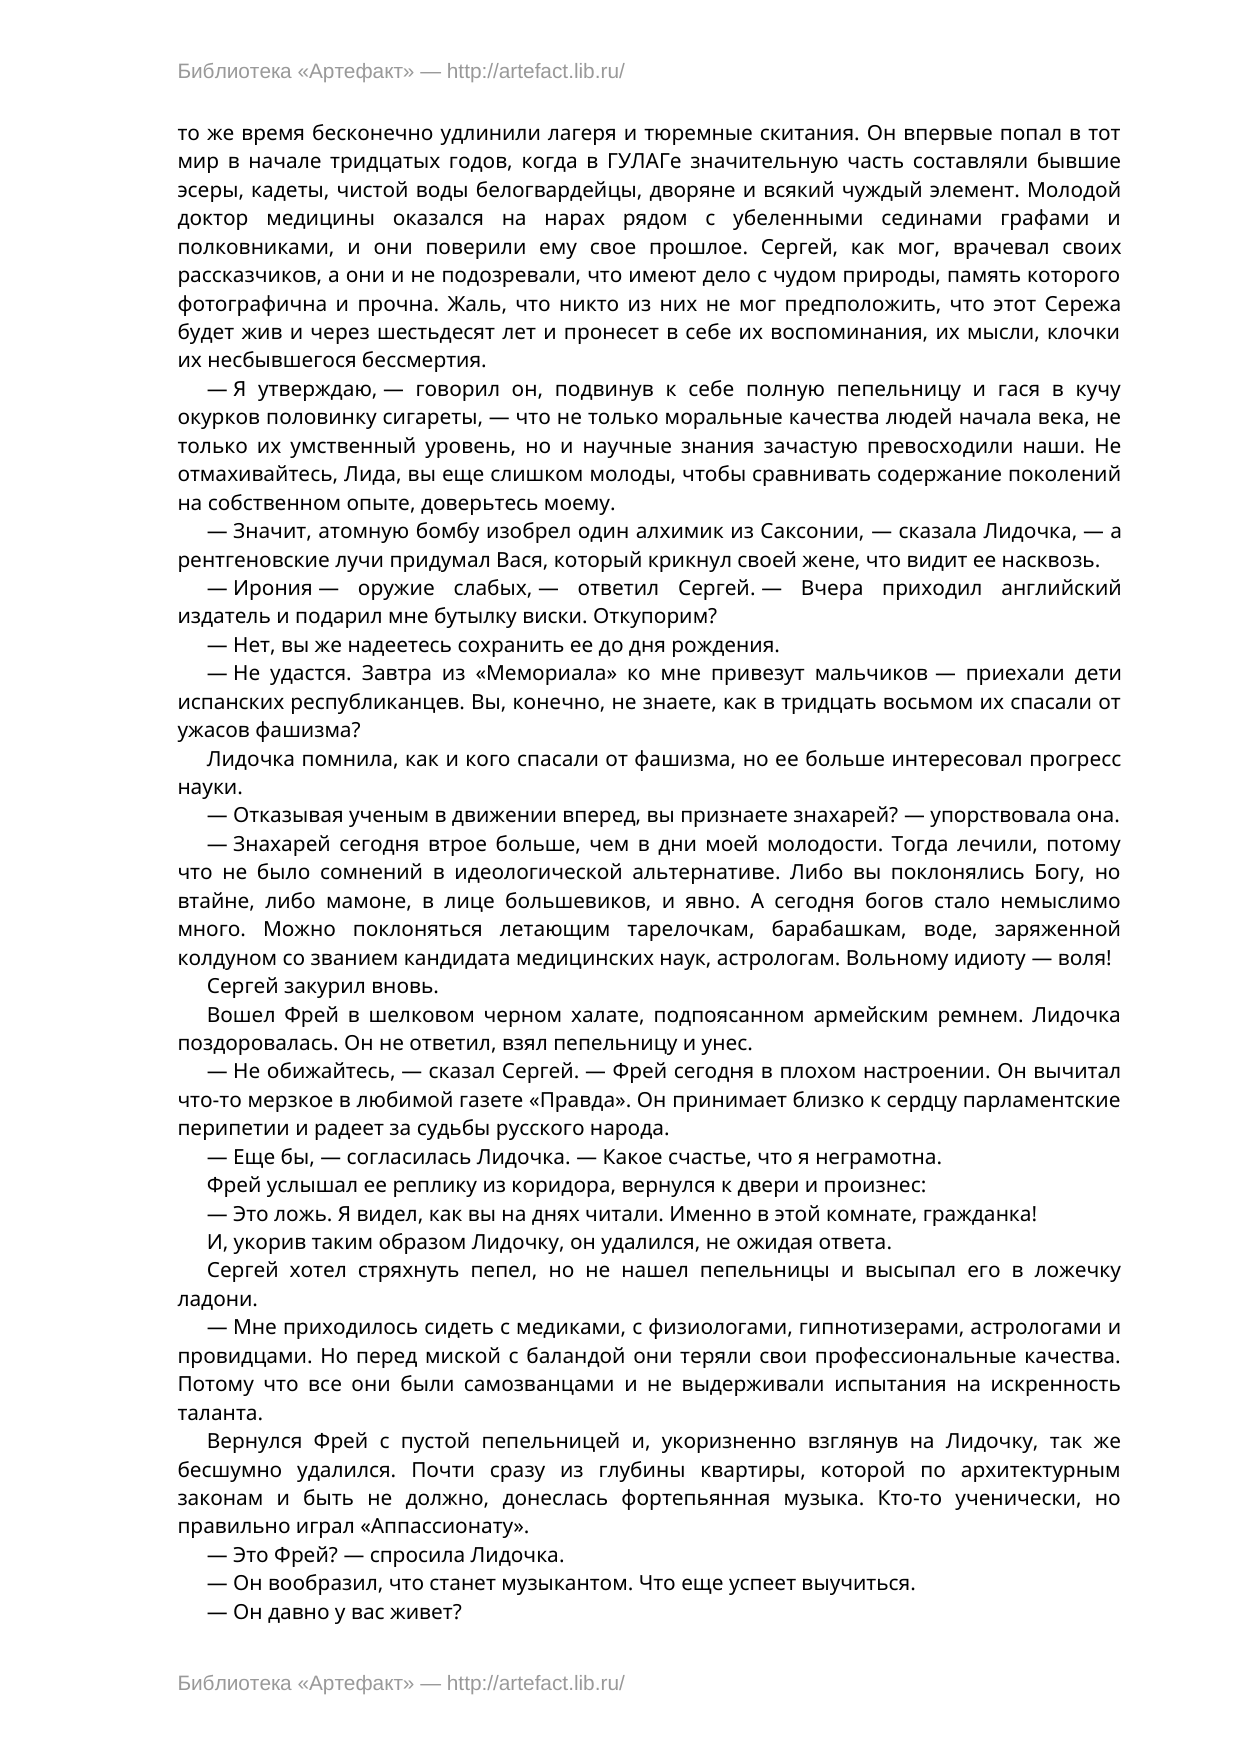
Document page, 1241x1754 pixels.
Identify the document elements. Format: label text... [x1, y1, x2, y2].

text — Еще бы, — согласилась Лидочка. — Какое счастье, что я неграмотна. [177, 1142, 1122, 1170]
text Вошел Фрей в шелковом черном халате, подпоясанном армейским ремнем. Лидочка поздоровалась. Он не ответил, взял пепельницу и унес. [177, 1000, 1122, 1057]
text Сергей хотел стряхнуть пепел, но не нашел пепельницы и высыпал его в ложечку ладони. [177, 1256, 1122, 1312]
text — Значит, атомную бомбу изобрел один алхимик из Саксонии, — сказала Лидочка, — а рентгеновские лучи придумал Вася, который крикнул своей жене, что видит ее насквозь. [177, 516, 1122, 573]
text И, укорив таким образом Лидочку, он удалился, не ожидая ответа. [177, 1227, 1122, 1256]
text — Отказывая ученым в движении вперед, вы признаете знахарей? — упорствовала она. [177, 801, 1122, 829]
text Лидочка помнила, как и кого спасали от фашизма, но ее больше интересовал прогресс науки. [177, 744, 1122, 801]
text — Знахарей сегодня втрое больше, чем в дни моей молодости. Тогда лечили, потому что не было сомнений в идеологической альтернативе. Либо вы поклонялись Богу, но втайне, либо мамоне, в лице большевиков, и явно. А сегодня богов стало немыслимо много. Можно поклоняться летающим тарелочкам, барабашкам, воде, заряженной колдуном со званием кандидата медицинских наук, астрологам. Вольному идиоту — воля! [177, 829, 1122, 971]
text Вернулся Фрей с пустой пепельницей и, укоризненно взглянув на Лидочку, так же бесшумно удалился. Почти сразу из глубины квартиры, которой по архитектурным законам и быть не должно, донеслась фортепьянная музыка. Кто-то ученически, но правильно играл «Аппассионату». [177, 1426, 1122, 1540]
text — Я утверждаю, — говорил он, подвинув к себе полную пепельницу и гася в кучу окурков половинку сигареты, — что не только моральные качества людей начала века, не только их умственный уровень, но и научные знания зачастую превосходили наши. Не отмахивайтесь, Лида, вы еще слишком молоды, чтобы сравнивать содержание поколений на собственном опыте, доверьтесь моему. [177, 374, 1122, 516]
text — Мне приходилось сидеть с медиками, с физиологами, гипнотизерами, астрологами и провидцами. Но перед миской с баландой они теряли свои профессиональные качества. Потому что все они были самозванцами и не выдерживали испытания на искренность таланта. [177, 1312, 1122, 1426]
text — Ирония — оружие слабых, — ответил Сергей. — Вчера приходил английский издатель и подарил мне бутылку виски. Откупорим? [177, 573, 1122, 630]
text — Он вообразил, что станет музыкантом. Что еще успеет выучиться. [177, 1568, 1122, 1597]
text — Не удастся. Завтра из «Мемориала» ко мне привезут мальчиков — приехали дети испанских республиканцев. Вы, конечно, не знаете, как в тридцать восьмом их спасали от ужасов фашизма? [177, 658, 1122, 744]
text — Не обижайтесь, — сказал Сергей. — Фрей сегодня в плохом настроении. Он вычитал что-то мерзкое в любимой газете «Правда». Он принимает близко к сердцу парламентские перипетии и радеет за судьбы русского народа. [177, 1057, 1122, 1142]
text — Это ложь. Я видел, как вы на днях читали. Именно в этой комнате, гражданка! [177, 1199, 1122, 1227]
text — Это Фрей? — спросила Лидочка. [177, 1540, 1122, 1568]
text — Он давно у вас живет? [177, 1597, 1122, 1625]
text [177, 118, 1122, 374]
text — Нет, вы же надеетесь сохранить ее до дня рождения. [177, 630, 1122, 658]
text Фрей услышал ее реплику из коридора, вернулся к двери и произнес: [177, 1170, 1122, 1199]
text Сергей закурил вновь. [177, 971, 1122, 1000]
